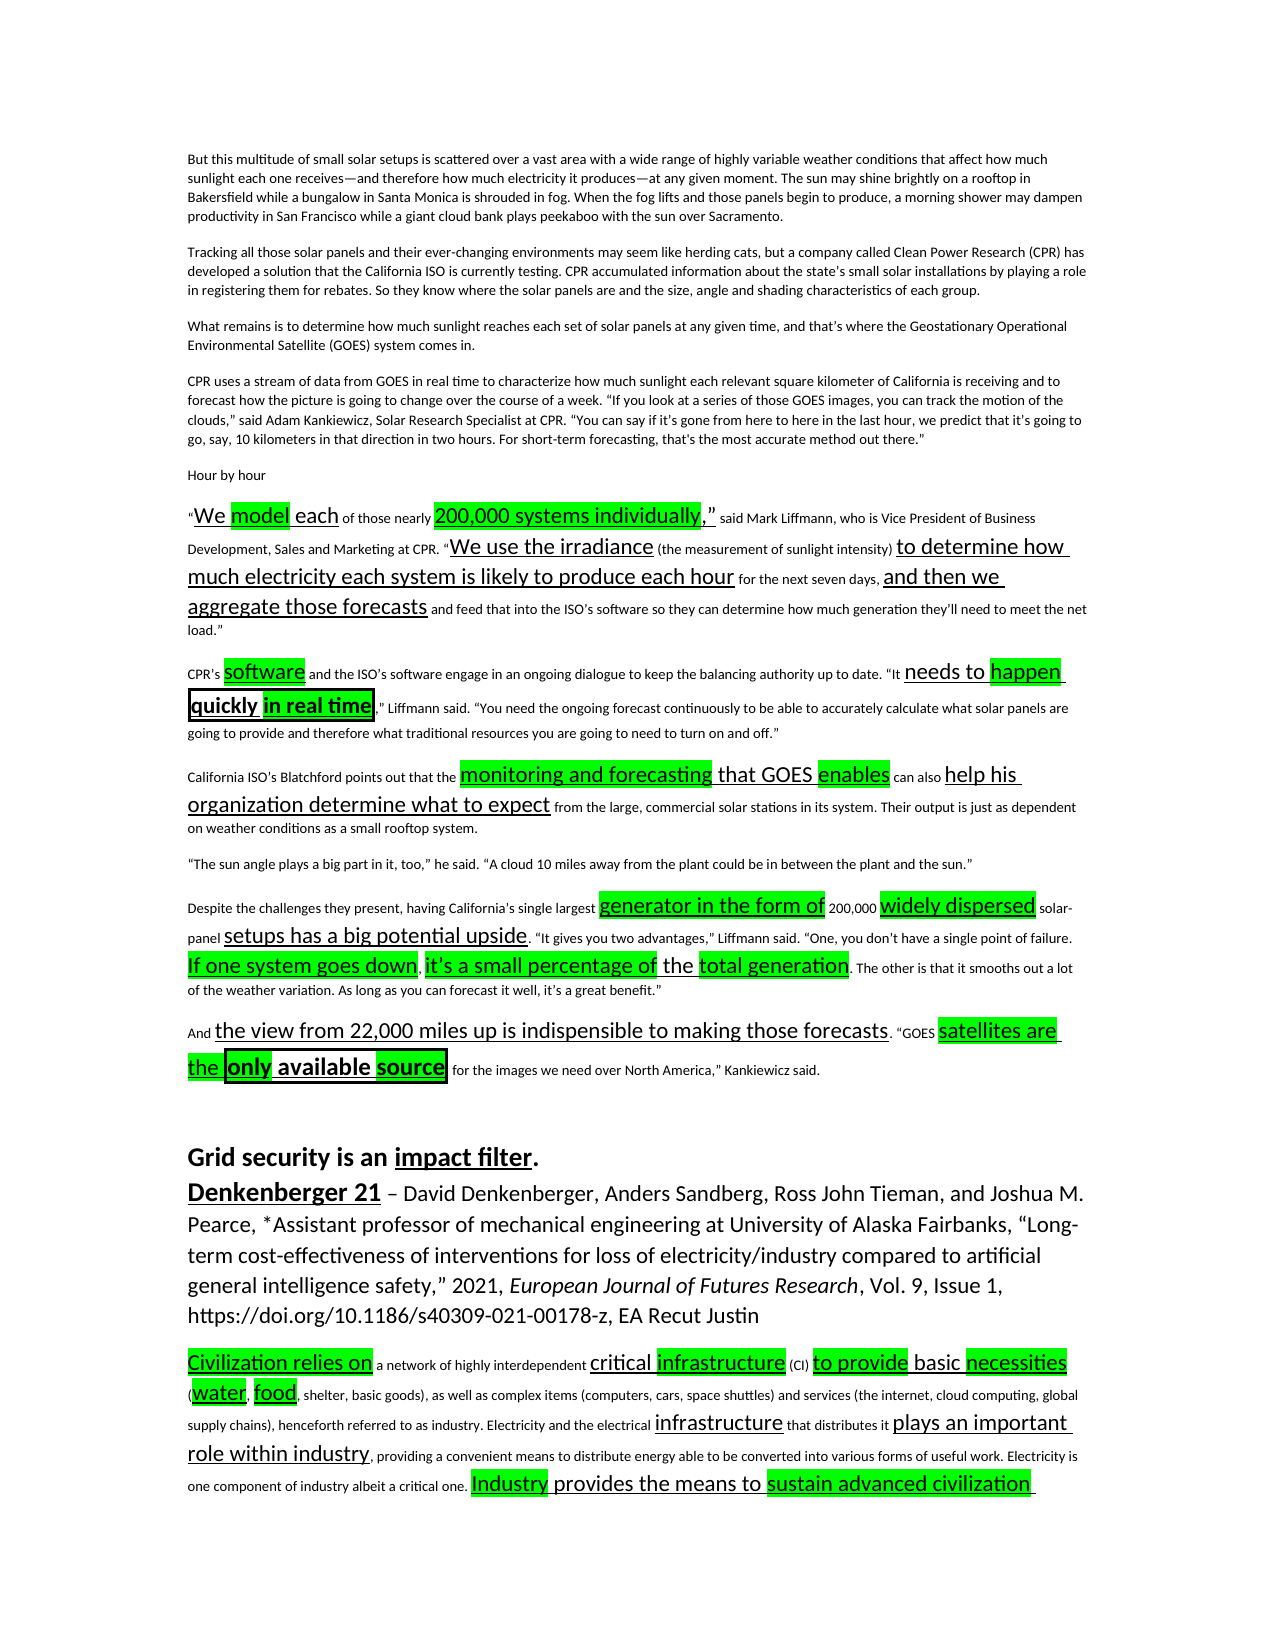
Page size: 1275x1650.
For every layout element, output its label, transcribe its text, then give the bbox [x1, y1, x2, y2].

text And the view from 22,000 miles up is indispensible to making those forecasts. “GOES satellites are the only available source for the images we need over North America,” Kankiewicz said. [187, 1017, 1087, 1084]
text California ISO’s Blatchford points out that the monitoring and forecasting that GOES enables can also help his organization determine what to expect from the large, commercial solar stations in its system. Their output is just as dependent on weather conditions as a small rooftop system. [187, 760, 1087, 837]
text “The sun angle plays a big part in it, too,” he said. “A cloud 10 miles away from the plant could be in between the plant and the sun.” [187, 855, 1087, 873]
subtitle Grid security is an impact filter. [187, 1140, 1087, 1173]
text Tracking all those solar panels and their ever-changing environments may seem like herding cats, but a company called Clean Power Research (CPR) has developed a solution that the California ISO is currently testing. CPR accumulated information about the state’s small solar installations by playing a role in registering them for rebates. So they know where the solar panels are and the size, angle and shading characteristics of each group. [187, 243, 1087, 299]
text Despite the challenges they present, having California’s single largest generator in the form of 200,000 widely dispersed solar-panel setups has a big potential upside. “It gives you two advantages,” Liffmann said. “One, you don’t have a single point of failure. If one system goes down, it’s a small percentage of the total generation. The other is that it smooths out a lot of the weather variation. As long as you can forecast it well, it’s a great benefit.” [187, 891, 1087, 998]
text What remains is to determine how much sunlight reaches each set of solar panels at any given time, and that’s where the Geostationary Operational Environmental Satellite (GOES) system comes in. [187, 317, 1087, 354]
text CPR uses a stream of data from GOES in real time to characterize how much sunlight each relevant square kilometer of California is receiving and to forecast how the picture is going to change over the course of a week. “If you look at a series of those GOES images, you can track the motion of the clouds,” said Adam Kankiewicz, Solar Research Specialist at CPR. “You can say if it’s gone from here to here in the last hour, we predict that it’s going to go, say, 10 kilometers in that direction in two hours. For short-term forecasting, that's the most accurate method out there.” [187, 372, 1087, 448]
text But this multitude of small solar setups is scattered over a vast area with a wide range of highly variable weather conditions that affect how much sunlight each one receives—and therefore how much electricity it produces—at any given moment. The sun may shine brightly on a rooftop in Bakersfield while a bungalow in Santa Monica is shrouded in fog. When the fog lifts and those panels begin to produce, a morning shower may dampen productivity in San Francisco while a giant cloud bank plays peekaboo with the sun over Sacramento. [187, 150, 1087, 225]
text “We model each of those nearly 200,000 systems individually,” said Mark Liffmann, who is Vice President of Business Development, Sales and Marketing at CPR. “We use the irradiance (the measurement of sunlight intensity) to determine how much electricity each system is likely to produce each hour for the next seven days, and then we aggregate those forecasts and feed that into the ISO’s software so they can determine how much generation they’ll need to meet the net load.” [187, 502, 1087, 639]
text Denkenberger 21 – David Denkenberger, Anders Sandberg, Ross John Tieman, and Joshua M. Pearce, *Assistant professor of mechanical engineering at University of Alaska Fairbanks, “Long-term cost-effectiveness of interventions for loss of electricity/industry compared to artificial general intelligence safety,” 2021, European Journal of Futures Research, Vol. 9, Issue 1, https://doi.org/10.1186/s40309-021-00178-z, EA Recut Justin [187, 1175, 1087, 1329]
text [187, 1348, 1087, 1497]
text Hour by hour [187, 466, 1087, 484]
text CPR’s software and the ISO’s software engage in an ongoing dialogue to keep the balancing authority up to date. “It needs to happen quickly in real time,” Liffmann said. “You need the ongoing forecast continuously to be able to accurately calculate what solar panels are going to provide and therefore what traditional resources you are going to need to turn on and off.” [187, 657, 1087, 742]
